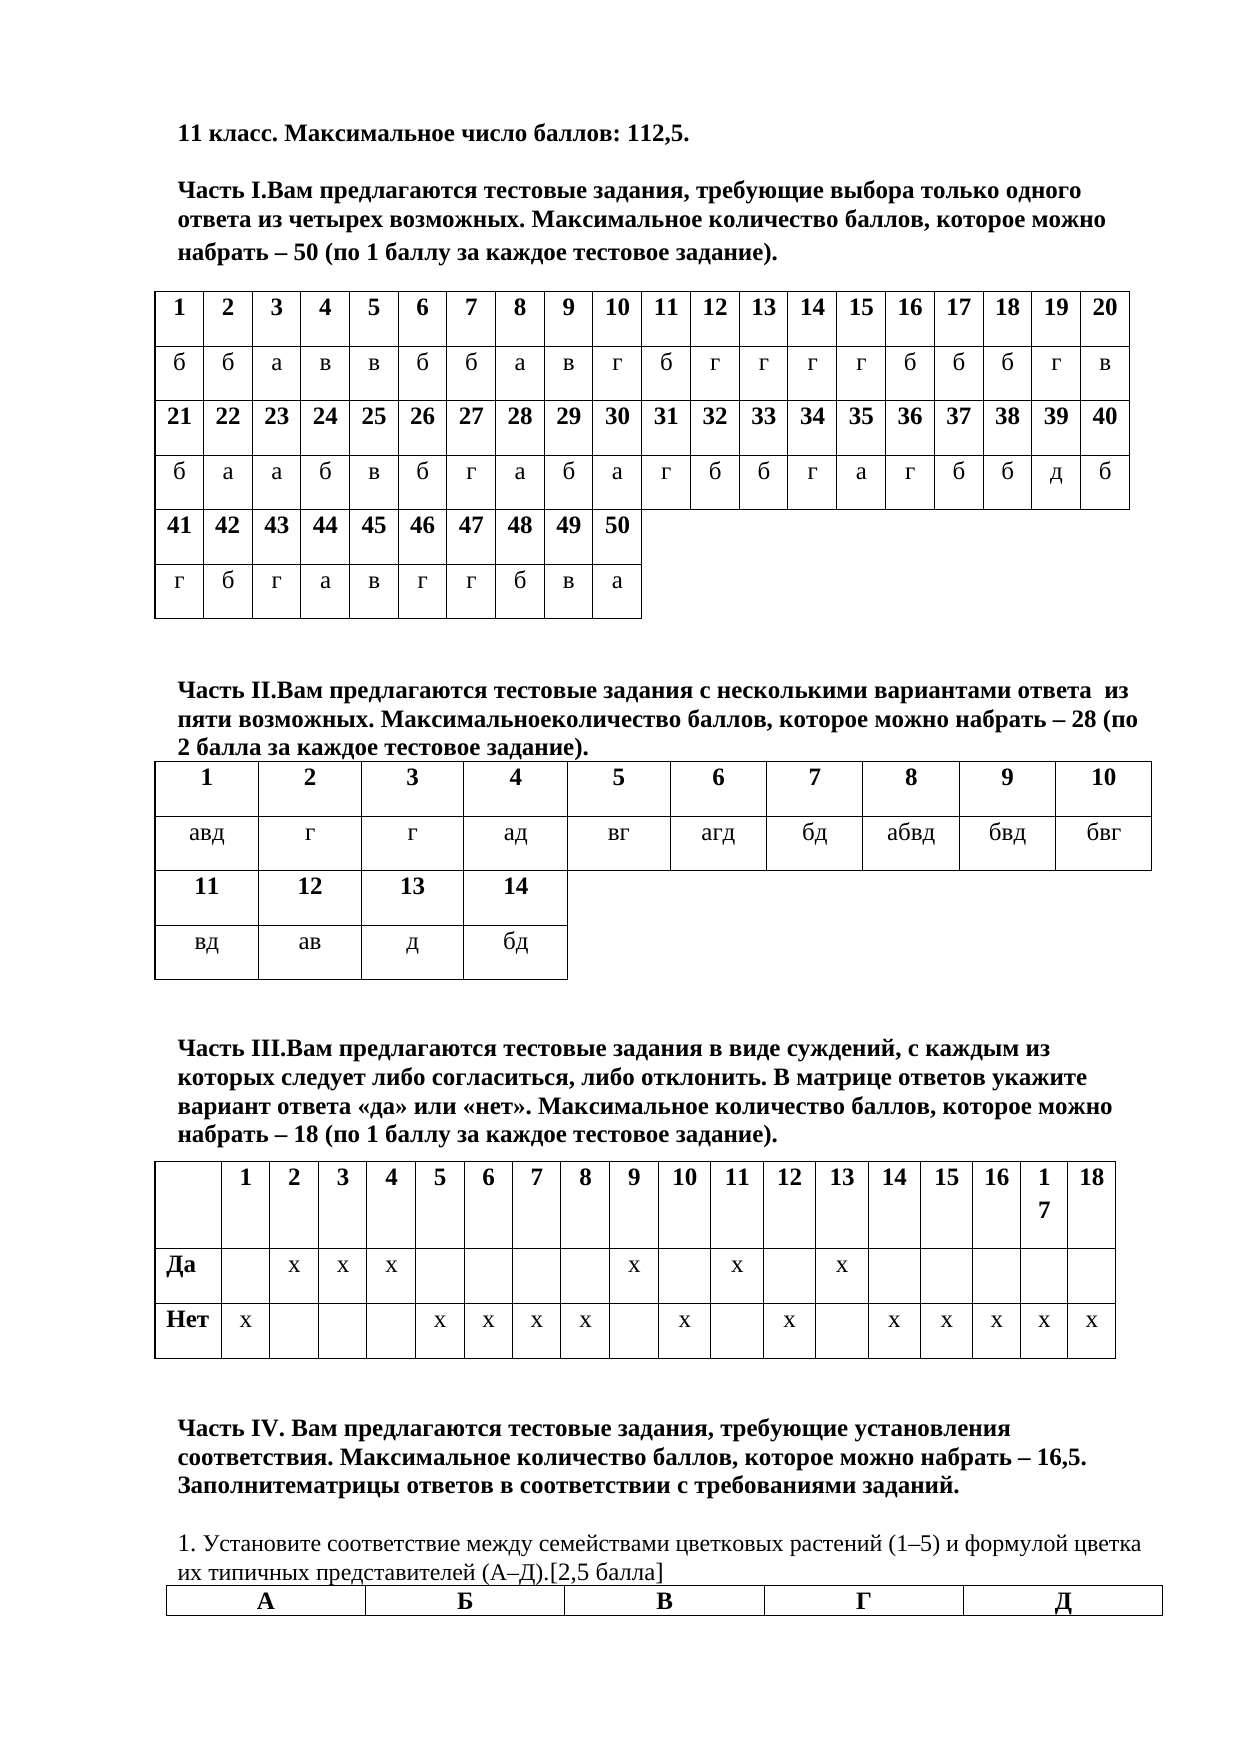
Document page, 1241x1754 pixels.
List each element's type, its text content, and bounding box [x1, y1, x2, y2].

table_header 4 [367, 1162, 415, 1248]
table_cell б [984, 456, 1031, 509]
table_cell д [362, 926, 463, 979]
table_cell х [416, 1304, 464, 1358]
table_cell х [513, 1304, 560, 1358]
table_cell х [367, 1249, 415, 1303]
table_cell х [270, 1249, 318, 1303]
table_cell г [259, 817, 361, 870]
table_cell 24 [301, 401, 349, 455]
text Часть IV. Вам предлагаются тестовые задания, требующие установления [177, 1413, 1152, 1442]
table_cell [1068, 1249, 1115, 1303]
table_cell в [350, 456, 398, 509]
table_cell х [816, 1249, 868, 1303]
table_header 9 [545, 292, 592, 346]
text Часть I.Вам предлагаются тестовые задания, требующие выбора только одного [177, 176, 1152, 204]
table_header 5 [568, 762, 670, 816]
table_cell 28 [496, 401, 544, 455]
table_cell [973, 1249, 1020, 1303]
table_cell г [642, 456, 690, 509]
table_cell в [545, 565, 592, 618]
table_cell б [886, 347, 934, 400]
table_header 15 [921, 1162, 972, 1248]
table_cell а [301, 565, 349, 618]
table_cell б [935, 456, 983, 509]
table_header 13 [816, 1162, 868, 1248]
table_cell 46 [399, 510, 446, 564]
table_cell 30 [593, 401, 641, 455]
text 11 класс. Максимальное число баллов: 112,5. [177, 118, 1152, 147]
table_cell Да [156, 1249, 221, 1303]
table_header 12 [691, 292, 739, 346]
table_cell г [1032, 347, 1080, 400]
table_cell х [222, 1304, 269, 1358]
table_cell а [496, 456, 544, 509]
table_header Г [765, 1586, 963, 1615]
table_header 11 [711, 1162, 763, 1248]
table_cell [764, 1249, 815, 1303]
table_header 15 [837, 292, 885, 346]
table_header 18 [984, 292, 1031, 346]
table_cell 23 [253, 401, 300, 455]
table_cell б [984, 347, 1031, 400]
text Часть II.Вам предлагаются тестовые задания с несколькими вариантами ответа из пяти возможных. Максимальноеколичество баллов, которое можно набрать – 28 (по 2 балла за каждое тестовое задание). [177, 675, 1152, 761]
table_cell б [204, 347, 252, 400]
table_header В [565, 1586, 764, 1615]
table_header 16 [886, 292, 934, 346]
table_cell 45 [350, 510, 398, 564]
table_cell а [593, 565, 641, 618]
table_cell 12 [259, 871, 361, 925]
table_header 13 [740, 292, 787, 346]
table_cell 22 [204, 401, 252, 455]
table_cell б [496, 565, 544, 618]
table_cell 39 [1032, 401, 1080, 455]
text ответа из четырех возможных. Максимальное количество баллов, которое можно набрать – 50 (по 1 баллу за каждое тестовое задание). [177, 204, 1152, 266]
table_header 7 [447, 292, 495, 346]
table_cell б [545, 456, 592, 509]
table_cell б [399, 456, 446, 509]
table_cell г [788, 456, 836, 509]
table_cell 32 [691, 401, 739, 455]
table_header 3 [319, 1162, 366, 1248]
table_cell г [886, 456, 934, 509]
table_header 3 [362, 762, 463, 816]
table_header 17 [1021, 1162, 1067, 1248]
table_cell Нет [156, 1304, 221, 1358]
table_cell д [1032, 456, 1080, 509]
table_cell х [869, 1304, 920, 1358]
table_cell агд [671, 817, 766, 870]
table_cell [610, 1304, 658, 1358]
table_header 4 [464, 762, 567, 816]
table_cell 14 [464, 871, 567, 925]
table_cell а [837, 456, 885, 509]
table_cell б [740, 456, 787, 509]
table_cell г [447, 565, 495, 618]
table_cell б [642, 347, 690, 400]
table_cell б [1081, 456, 1129, 509]
table_cell г [691, 347, 739, 400]
table_cell в [350, 565, 398, 618]
table_header 1 [156, 762, 258, 816]
table_cell вг [568, 817, 670, 870]
table_cell 35 [837, 401, 885, 455]
table_header 17 [935, 292, 983, 346]
table_header 7 [513, 1162, 560, 1248]
table_cell 27 [447, 401, 495, 455]
table_cell б [691, 456, 739, 509]
table_cell 33 [740, 401, 787, 455]
table_cell а [204, 456, 252, 509]
table_cell 41 [156, 510, 203, 564]
table_cell г [362, 817, 463, 870]
table_header 3 [253, 292, 300, 346]
table_header 5 [416, 1162, 464, 1248]
table_cell [319, 1304, 366, 1358]
table_cell х [1021, 1304, 1067, 1358]
table_cell вд [156, 926, 258, 979]
table_header 8 [863, 762, 959, 816]
table_cell а [253, 456, 300, 509]
table_cell 43 [253, 510, 300, 564]
table_header 11 [642, 292, 690, 346]
table_header 14 [788, 292, 836, 346]
table_header 1 [156, 292, 203, 346]
table_cell 48 [496, 510, 544, 564]
table_cell г [156, 565, 203, 618]
table_cell х [711, 1249, 763, 1303]
table_cell бд [767, 817, 862, 870]
table_cell б [204, 565, 252, 618]
table_header 6 [399, 292, 446, 346]
table_cell [869, 1249, 920, 1303]
table_header 18 [1068, 1162, 1115, 1248]
table_cell [222, 1249, 269, 1303]
table_cell [513, 1249, 560, 1303]
table_cell г [447, 456, 495, 509]
table_header 9 [960, 762, 1055, 816]
table_cell х [610, 1249, 658, 1303]
table_header 10 [593, 292, 641, 346]
table_header 2 [259, 762, 361, 816]
table_cell бд [464, 926, 567, 979]
table_header 6 [671, 762, 766, 816]
table_cell 42 [204, 510, 252, 564]
table_cell бвд [960, 817, 1055, 870]
table_cell 36 [886, 401, 934, 455]
table_header 2 [204, 292, 252, 346]
table_cell а [496, 347, 544, 400]
table_cell х [921, 1304, 972, 1358]
table_cell 38 [984, 401, 1031, 455]
table_cell б [935, 347, 983, 400]
table_cell х [319, 1249, 366, 1303]
table_cell х [659, 1304, 710, 1358]
table_cell 34 [788, 401, 836, 455]
table_cell в [350, 347, 398, 400]
table_cell х [561, 1304, 609, 1358]
table_header 16 [973, 1162, 1020, 1248]
table_header 8 [561, 1162, 609, 1248]
table_cell в [545, 347, 592, 400]
table_cell [561, 1249, 609, 1303]
table_cell 29 [545, 401, 592, 455]
table_cell [816, 1304, 868, 1358]
table_header 6 [465, 1162, 512, 1248]
table_cell [711, 1304, 763, 1358]
table_cell 49 [545, 510, 592, 564]
table_cell [921, 1249, 972, 1303]
table_header Б [366, 1586, 564, 1615]
table_cell 26 [399, 401, 446, 455]
table_cell 50 [593, 510, 641, 564]
table_header 19 [1032, 292, 1080, 346]
table_header 9 [610, 1162, 658, 1248]
table_cell х [1068, 1304, 1115, 1358]
table_cell а [253, 347, 300, 400]
table_header А [167, 1586, 365, 1615]
table_cell в [1081, 347, 1129, 400]
table_header 1 [222, 1162, 269, 1248]
table_header 10 [1056, 762, 1151, 816]
table_cell а [593, 456, 641, 509]
table_cell ав [259, 926, 361, 979]
text 1. Установите соответствие между семействами цветковых растений (1–5) и формулой цветка их типичных представителей (А–Д).[2,5 балла] [177, 1528, 1152, 1585]
table_cell абвд [863, 817, 959, 870]
table_cell г [788, 347, 836, 400]
table_header 5 [350, 292, 398, 346]
table_header 8 [496, 292, 544, 346]
table_cell бвг [1056, 817, 1151, 870]
table_header 20 [1081, 292, 1129, 346]
table_header [156, 1162, 221, 1248]
table_header 7 [767, 762, 862, 816]
table_cell авд [156, 817, 258, 870]
text которых следует либо согласиться, либо отклонить. В матрице ответов укажите вариант ответа «да» или «нет». Максимальное количество баллов, которое можно набрать – 18 (по 1 баллу за каждое тестовое задание). [177, 1062, 1152, 1148]
table_cell 37 [935, 401, 983, 455]
table_cell 40 [1081, 401, 1129, 455]
table_header Д [964, 1586, 1162, 1615]
table_cell х [764, 1304, 815, 1358]
table_cell б [156, 347, 203, 400]
table_cell г [593, 347, 641, 400]
table_cell б [301, 456, 349, 509]
table_cell 47 [447, 510, 495, 564]
table_cell 44 [301, 510, 349, 564]
table_cell х [465, 1304, 512, 1358]
table_cell [270, 1304, 318, 1358]
table_cell г [740, 347, 787, 400]
table_header 12 [764, 1162, 815, 1248]
table_cell в [301, 347, 349, 400]
table_cell [367, 1304, 415, 1358]
table_cell г [399, 565, 446, 618]
table_cell х [973, 1304, 1020, 1358]
table_cell г [253, 565, 300, 618]
text Часть III.Вам предлагаются тестовые задания в виде суждений, с каждым из [177, 1033, 1152, 1062]
table_cell б [399, 347, 446, 400]
table_cell 21 [156, 401, 203, 455]
table_cell 13 [362, 871, 463, 925]
table_cell б [156, 456, 203, 509]
table_header 10 [659, 1162, 710, 1248]
table_cell [659, 1249, 710, 1303]
table_header 2 [270, 1162, 318, 1248]
table_cell [416, 1249, 464, 1303]
table_header 4 [301, 292, 349, 346]
table_cell [465, 1249, 512, 1303]
table_cell [1021, 1249, 1067, 1303]
table_cell г [837, 347, 885, 400]
table_cell б [447, 347, 495, 400]
table_cell 31 [642, 401, 690, 455]
table_cell 25 [350, 401, 398, 455]
text соответствия. Максимальное количество баллов, которое можно набрать – 16,5. Заполнитематрицы ответов в соответствии с требованиями заданий. [177, 1442, 1152, 1499]
table_cell 11 [156, 871, 258, 925]
table_cell ад [464, 817, 567, 870]
table_header 14 [869, 1162, 920, 1248]
